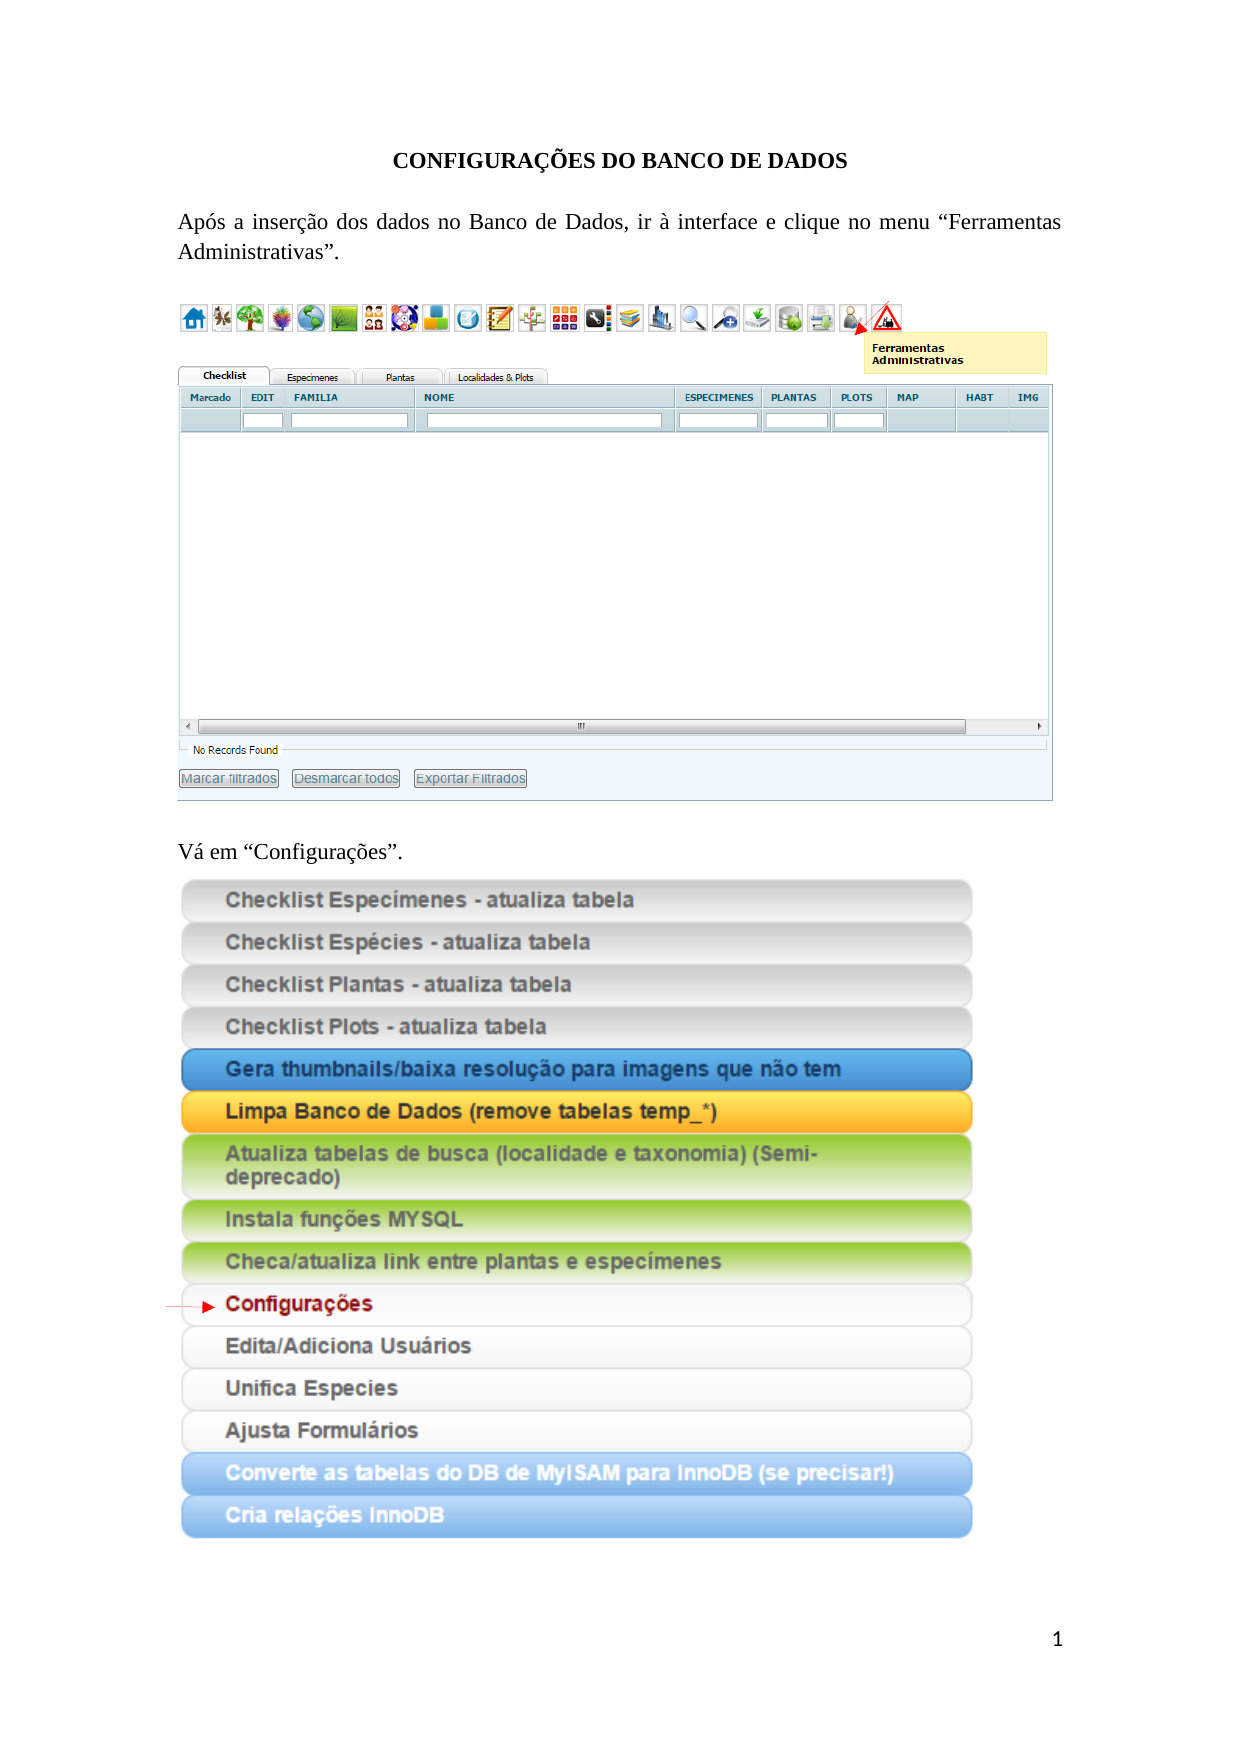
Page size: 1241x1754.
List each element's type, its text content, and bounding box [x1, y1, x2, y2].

text CONFIGURAÇÕES DO BANCO DE DADOS [177, 148, 1063, 174]
picture [177, 298, 1062, 804]
picture [177, 867, 979, 1540]
text Após a inserção dos dados no Banco de Dados, ir à interface e clique no menu “Ferramentas Administrativas”. [177, 208, 1063, 264]
text Vá em “Configurações”. [177, 838, 1063, 864]
